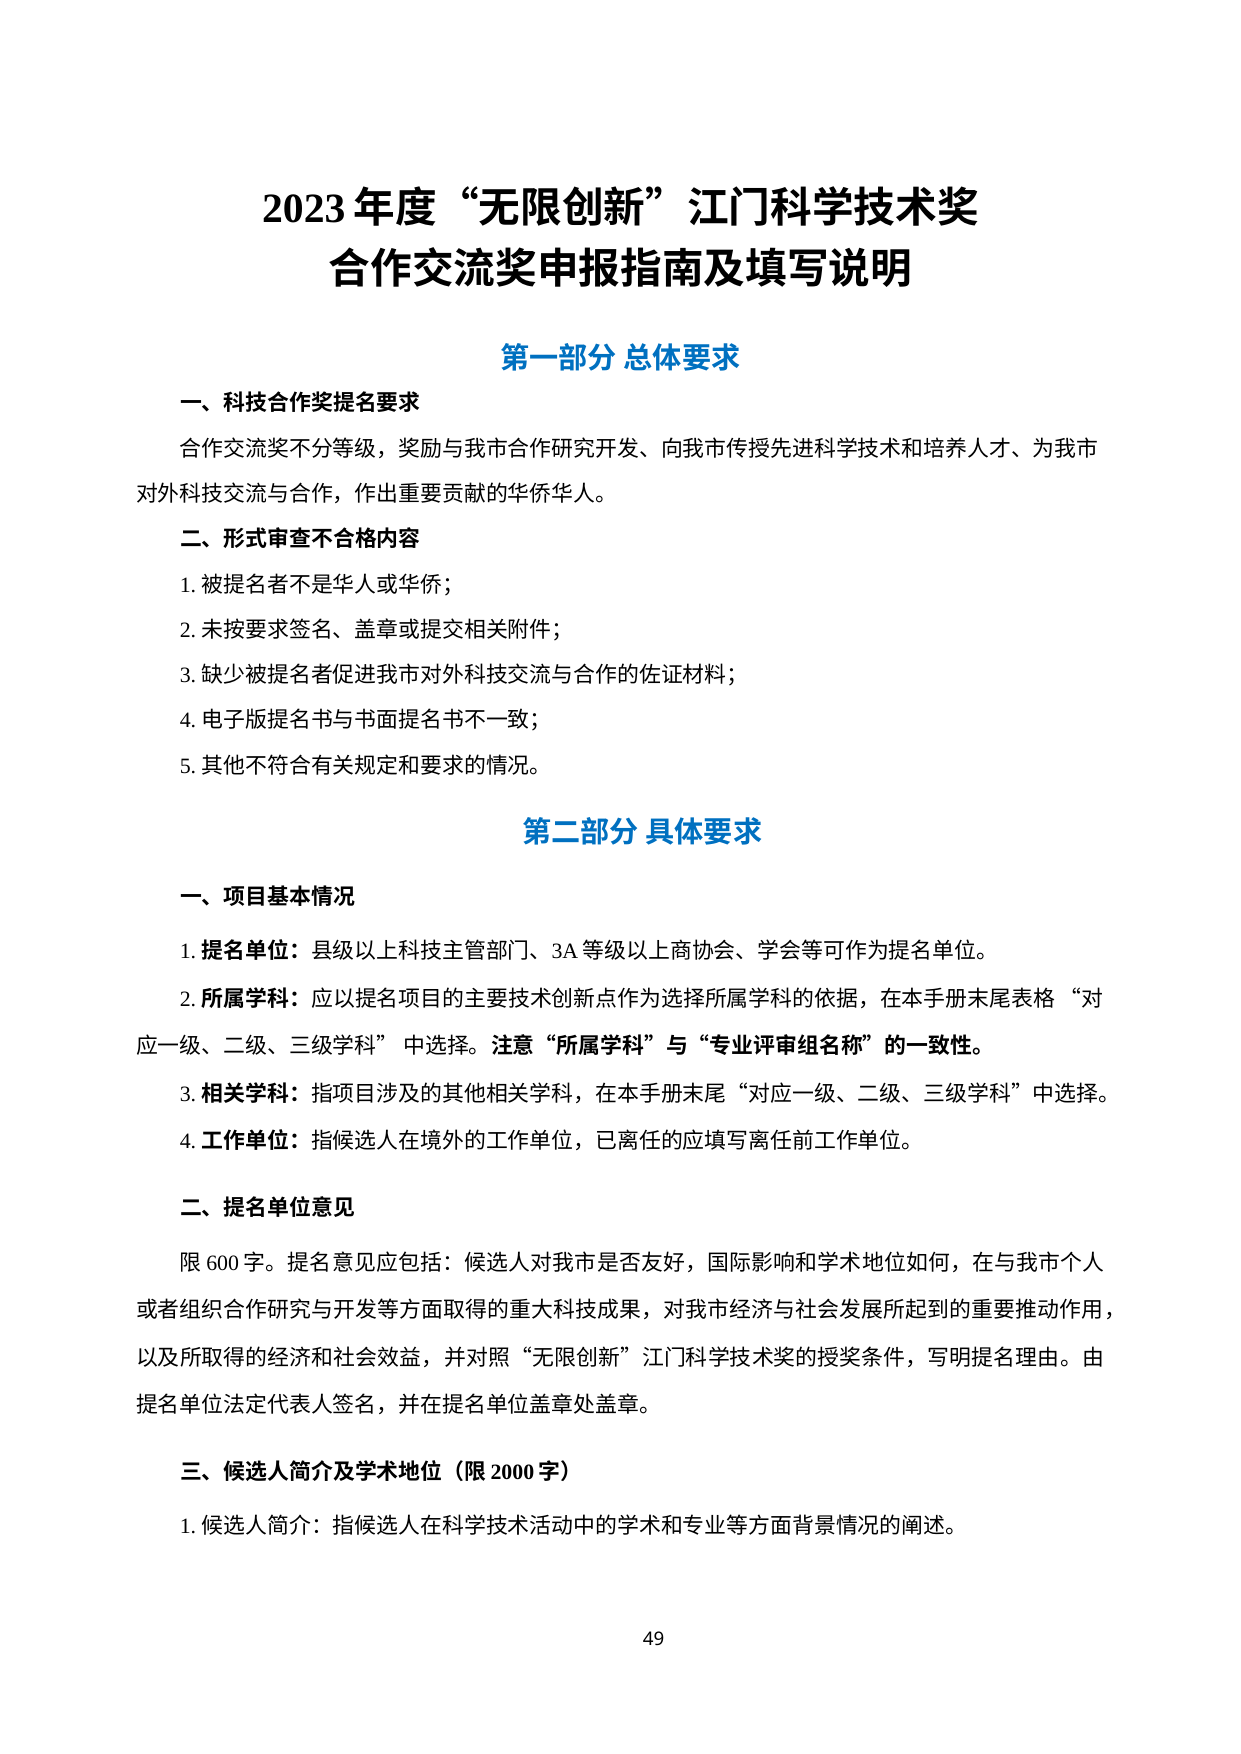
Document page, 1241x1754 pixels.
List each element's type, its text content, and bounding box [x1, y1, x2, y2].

text 二、形式审查不合格内容 [136, 514, 1104, 560]
text 2. 未按要求签名、盖章或提交相关附件； [136, 605, 1104, 650]
text 2023年度“无限创新”江门科学技术奖 合作交流奖申报指南及填写说明 [136, 174, 1104, 295]
text 1. 被提名者不是华人或华侨； [136, 560, 1104, 605]
text 4. 工作单位：指候选人在境外的工作单位，已离任的应填写离任前工作单位。 [136, 1123, 1104, 1155]
text 2. 所属学科：应以提名项目的主要技术创新点作为选择所属学科的依据，在本手册末尾表格 “对应一级、二级、三级学科” 中选择。注意“所属学科”与“专业评审组名称”的一致性。 [136, 981, 1104, 1060]
text 三、候选人简介及学术地位（限2000字） [136, 1447, 1104, 1492]
text 1. 候选人简介：指候选人在科学技术活动中的学术和专业等方面背景情况的阐述。 [136, 1508, 1104, 1540]
text 合作交流奖不分等级，奖励与我市合作研究开发、向我市传授先进科学技术和培养人才、为我市对外科技交流与合作，作出重要贡献的华侨华人。 [136, 424, 1104, 514]
text 二、提名单位意见 [136, 1183, 1104, 1229]
text 第二部分 具体要求 [136, 809, 1104, 851]
text 3. 缺少被提名者促进我市对外科技交流与合作的佐证材料； [136, 650, 1104, 696]
text 限600字。提名意见应包括：候选人对我市是否友好，国际影响和学术地位如何，在与我市个人或者组织合作研究与开发等方面取得的重大科技成果，对我市经济与社会发展所起到的重要推动作用，以及所取得的经济和社会效益，并对照“无限创新”江门科学技术奖的授奖条件，写明提名理由。由提名单位法定代表人签名，并在提名单位盖章处盖章。 [136, 1245, 1104, 1419]
text 第一部分 总体要求 [136, 333, 1104, 378]
text 一、项目基本情况 [136, 872, 1104, 918]
text 1. 提名单位：县级以上科技主管部门、3A等级以上商协会、学会等可作为提名单位。 [179, 933, 1104, 965]
text 3. 相关学科：指项目涉及的其他相关学科，在本手册末尾“对应一级、二级、三级学科”中选择。 [136, 1076, 1104, 1108]
text 一、科技合作奖提名要求 [136, 378, 1104, 424]
text 4. 电子版提名书与书面提名书不一致； [136, 696, 1104, 741]
text 5. 其他不符合有关规定和要求的情况。 [136, 741, 1104, 786]
